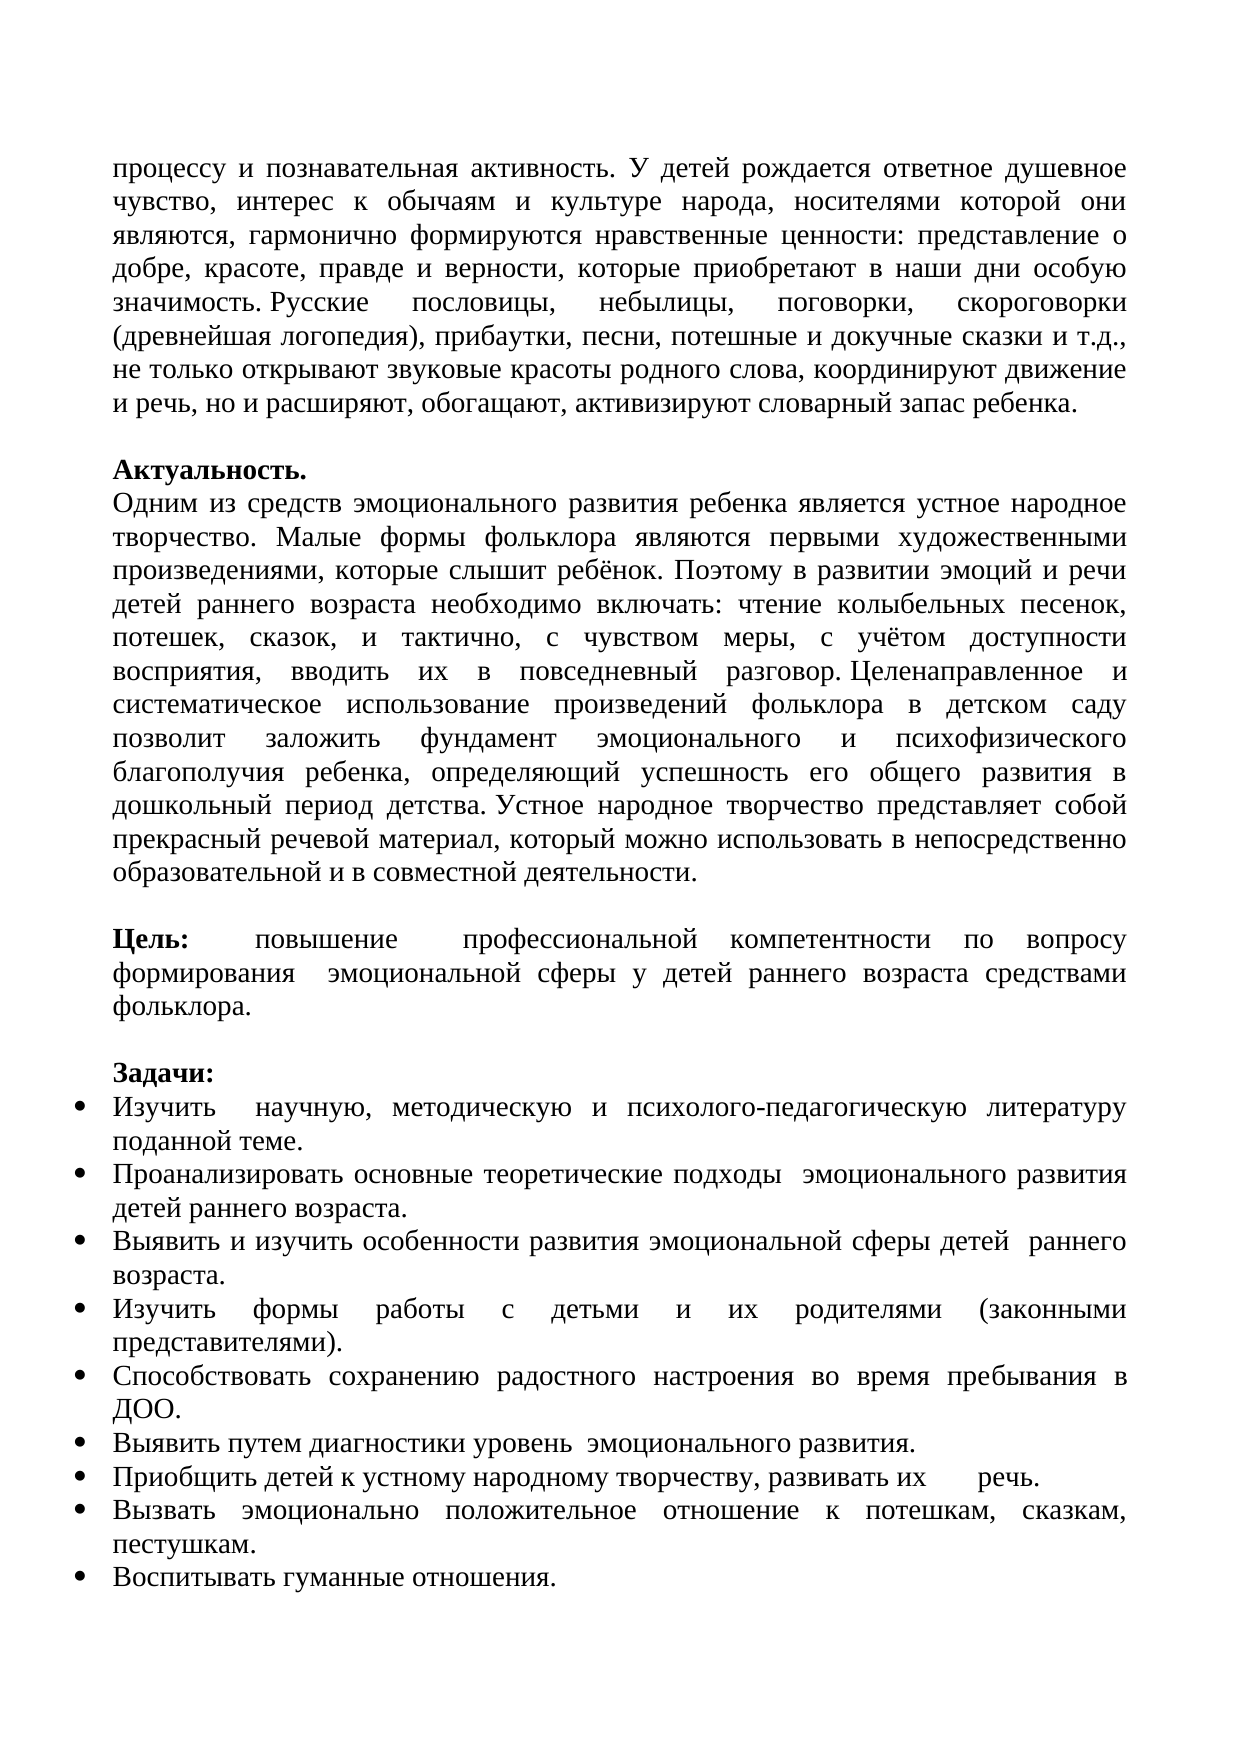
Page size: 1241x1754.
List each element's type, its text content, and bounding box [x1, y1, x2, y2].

text Цель: повышение профессиональной компетентности по вопросу формирования эмоциональной сферы у детей раннего возраста средствами фольклора. [112, 921, 1128, 1022]
text Задачи: [112, 1056, 1128, 1089]
list Приобщить детей к устному народному творчеству, развивать их речь. [75, 1459, 1128, 1492]
list Выявить путем диагностики уровень эмоционального развития. [75, 1425, 1128, 1459]
list Выявить и изучить особенности развития эмоциональной сферы детей раннего возраста. [75, 1223, 1128, 1291]
text Актуальность. [112, 452, 1128, 485]
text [112, 150, 1128, 418]
list Изучить научную, методическую и психолого-педагогическую литературу поданной теме. [75, 1089, 1128, 1156]
list Вызвать эмоционально положительное отношение к потешкам, сказкам, пестушкам. [75, 1492, 1128, 1559]
list Воспитывать гуманные отношения. [75, 1559, 1128, 1593]
list Способствовать сохранению радостного настроения во время пребывания в ДОО. [75, 1358, 1128, 1425]
list Проанализировать основные теоретические подходы эмоционального развития детей раннего возраста. [75, 1156, 1128, 1223]
text Одним из средств эмоционального развития ребенка является устное народное творчество. Малые формы фольклора являются первыми художественными произведениями, которые слышит ребёнок. Поэтому в развитии эмоций и речи детей раннего возраста необходимо включать: чтение колыбельных песенок, потешек, сказок, и тактично, с чувством меры, с учётом доступности восприятия, вводить их в повседневный разговор. Целенаправленное и систематическое использование произведений фольклора в детском саду позволит заложить фундамент эмоционального и психофизического благополучия ребенка, определяющий успешность его общего развития в дошкольный период детства. Устное народное творчество представляет собой прекрасный речевой материал, который можно использовать в непосредственно образовательной и в совместной деятельности. [112, 485, 1128, 888]
list Изучить формы работы с детьми и их родителями (законными представителями). [75, 1291, 1128, 1358]
